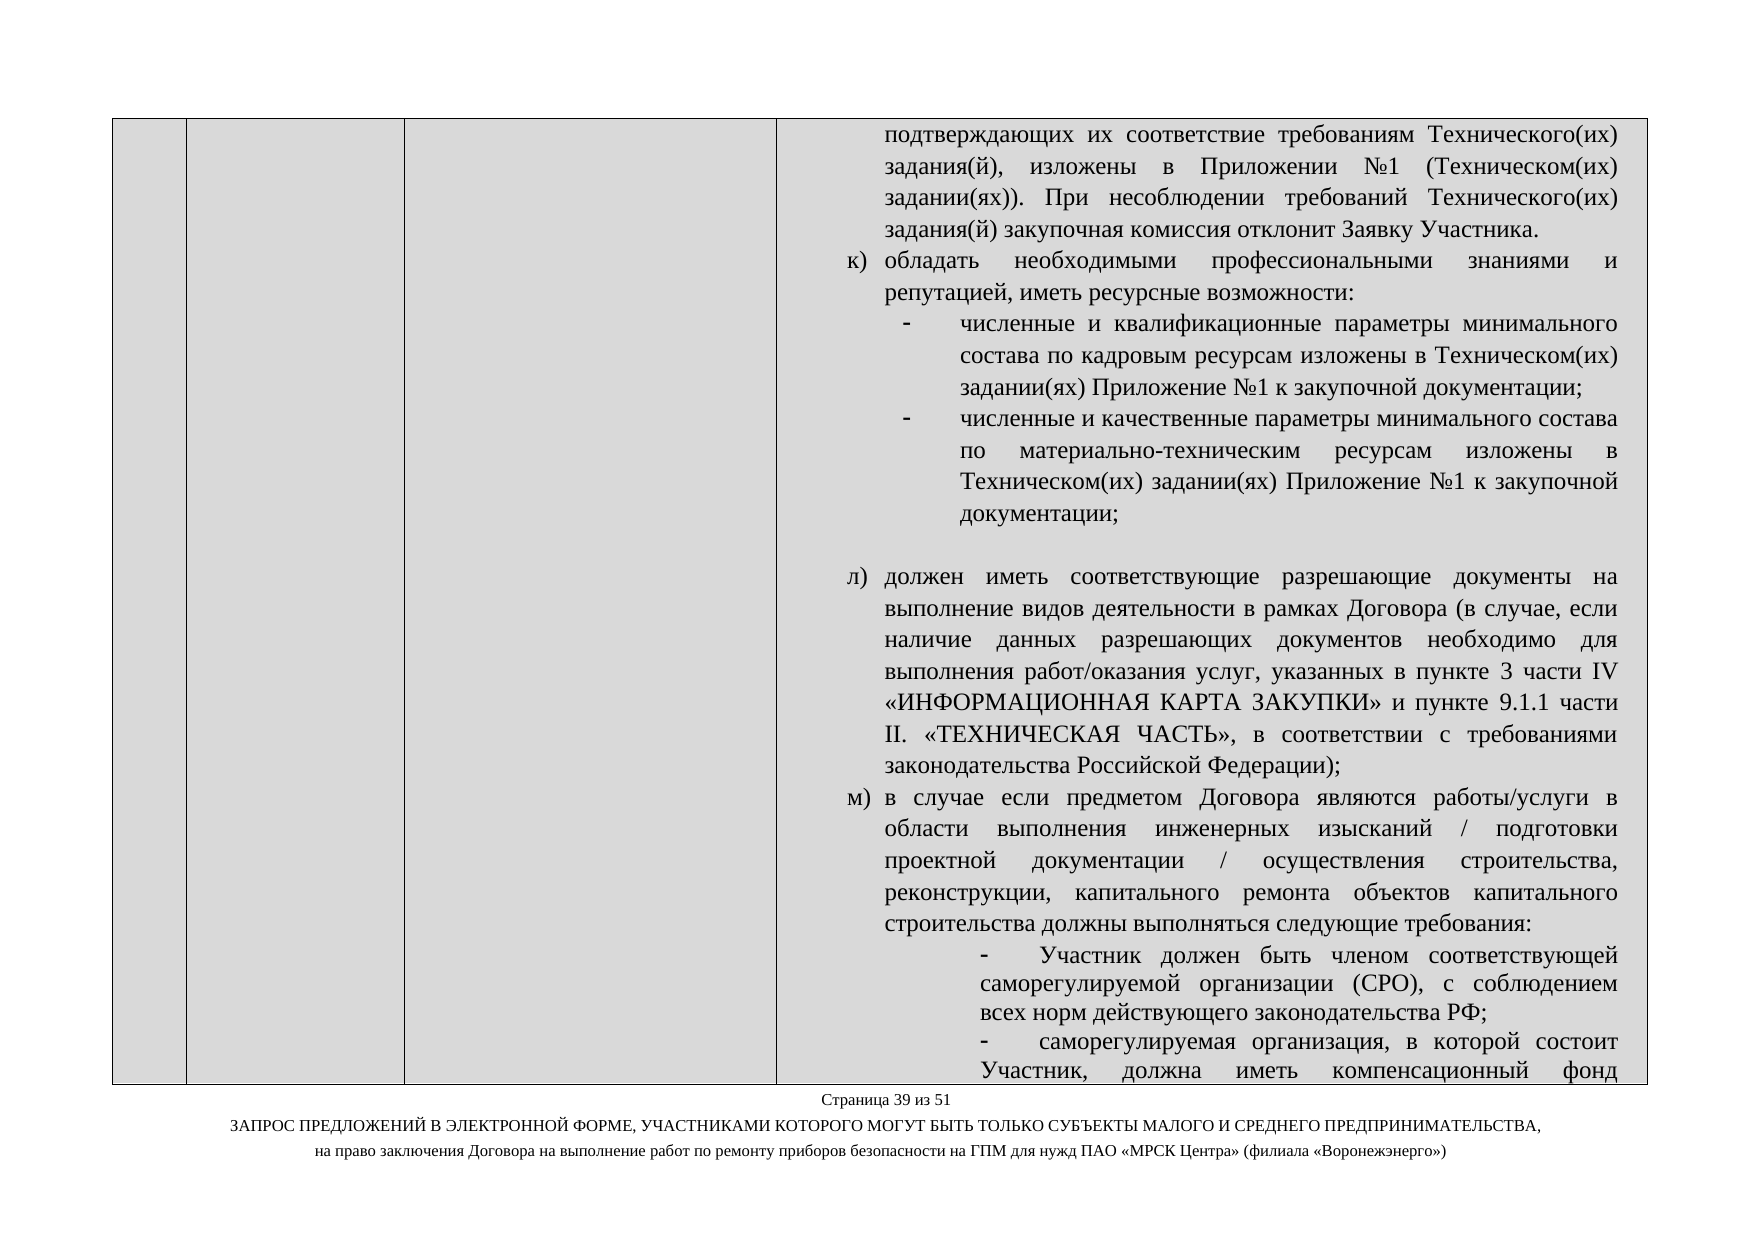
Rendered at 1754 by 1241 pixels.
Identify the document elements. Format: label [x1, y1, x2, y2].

table_cell [113, 119, 186, 1083]
table_cell [405, 119, 776, 1083]
table_cell [187, 119, 404, 1083]
table_cell [777, 119, 1647, 1083]
